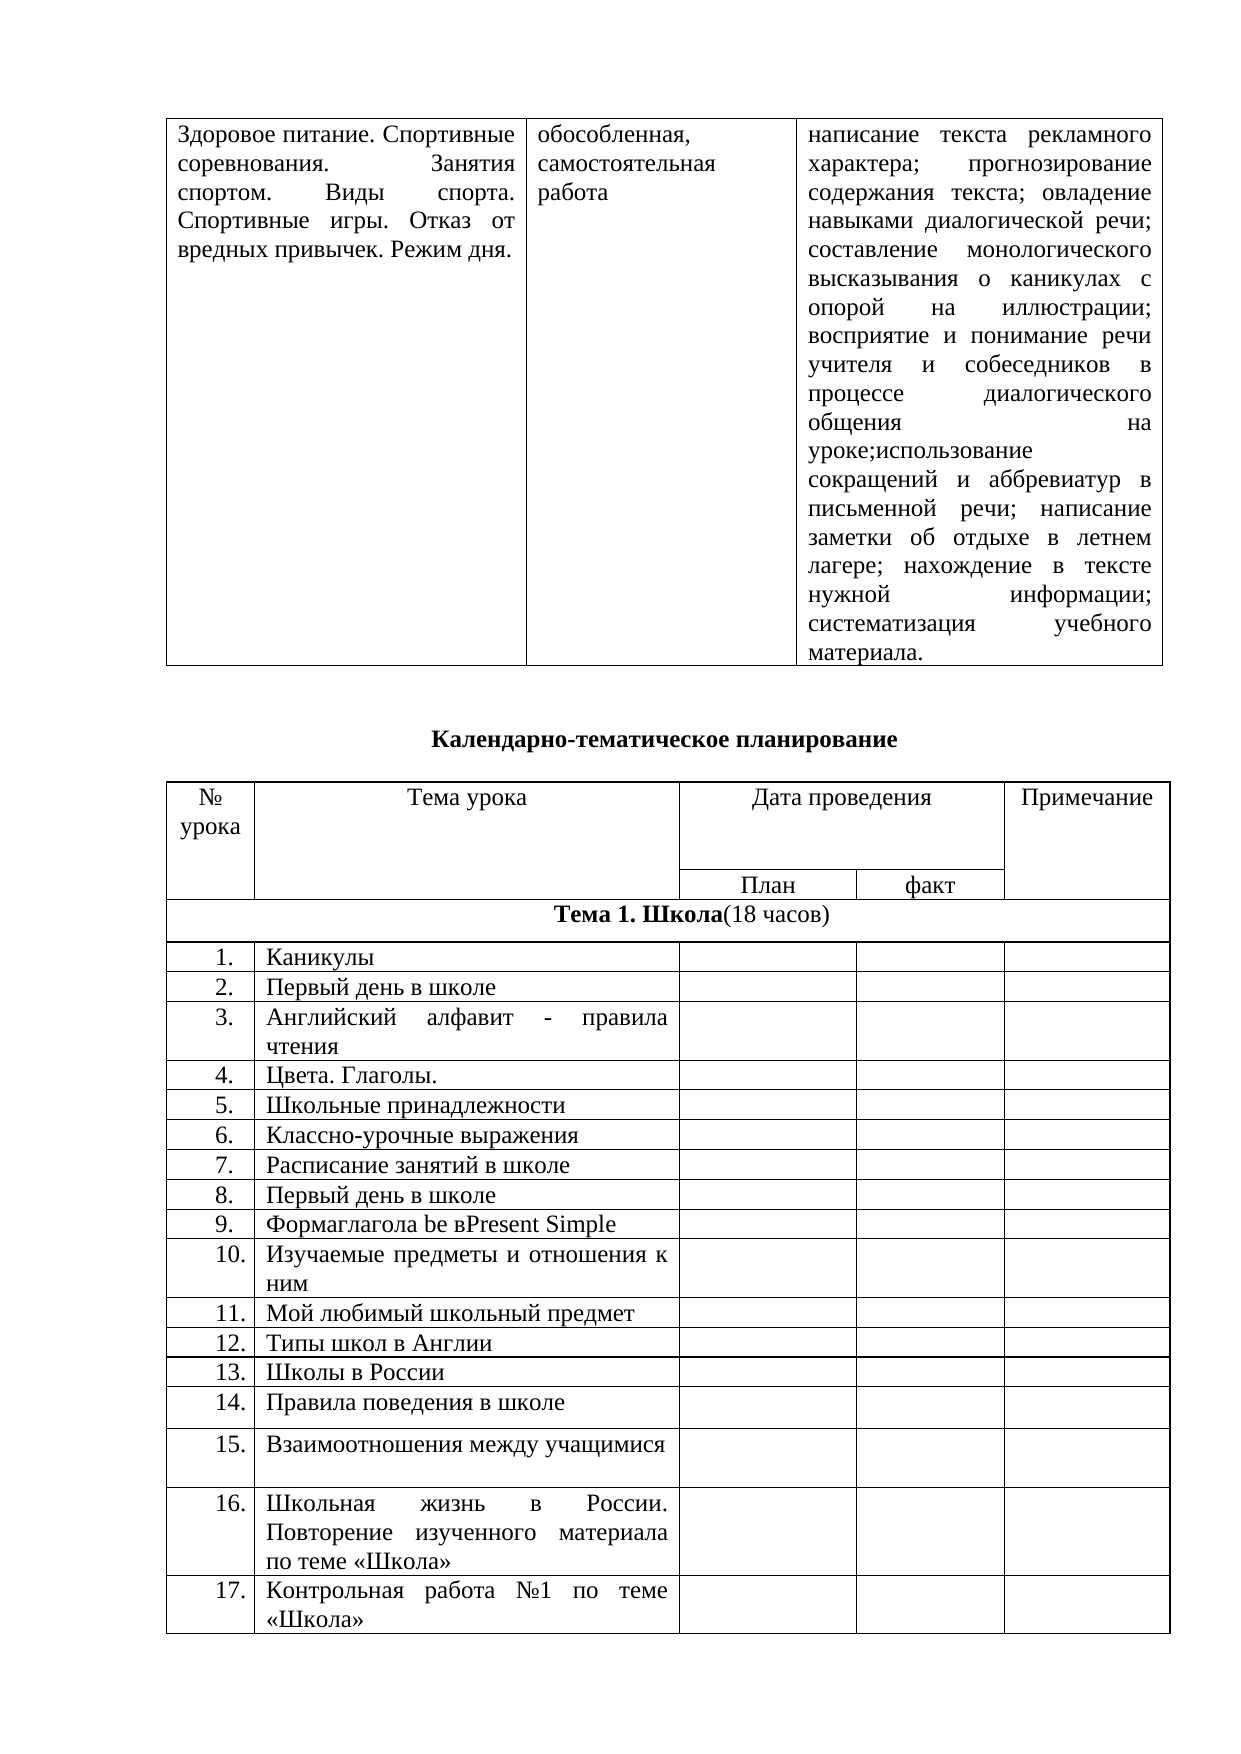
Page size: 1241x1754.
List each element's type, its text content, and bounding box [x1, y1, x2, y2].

table_cell [680, 1210, 856, 1238]
table_cell [167, 1120, 254, 1149]
table_header Тема урока [255, 783, 679, 898]
table_cell [167, 1358, 254, 1386]
table_cell [680, 1239, 856, 1297]
table_cell [1005, 1120, 1169, 1149]
table_cell [167, 1210, 254, 1238]
table_cell Каникулы [255, 943, 679, 971]
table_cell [527, 119, 796, 665]
table_cell [857, 972, 1004, 1001]
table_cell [797, 119, 1162, 665]
table_cell [857, 1387, 1004, 1428]
table_cell [857, 1150, 1004, 1179]
table_cell [857, 1210, 1004, 1238]
table_cell [1005, 1180, 1169, 1208]
table_cell [857, 1488, 1004, 1574]
table_cell План [680, 870, 856, 898]
table_cell [167, 1090, 254, 1119]
table_cell [1005, 1429, 1169, 1487]
table_cell [167, 1239, 254, 1297]
table_header Дата проведения [680, 783, 1004, 869]
table_cell [1005, 1002, 1169, 1059]
table_cell [1005, 1090, 1169, 1119]
table_cell Мой любимый школьный предмет [255, 1298, 679, 1327]
table_cell Типы школ в Англии [255, 1328, 679, 1356]
table_cell [1005, 1239, 1169, 1297]
table_cell [1005, 1150, 1169, 1179]
table_cell [857, 1090, 1004, 1119]
table_cell [680, 1358, 856, 1386]
table_cell [680, 1002, 856, 1059]
table_cell [680, 1429, 856, 1487]
table_cell [1005, 1488, 1169, 1574]
table_cell [857, 1576, 1004, 1633]
table_cell [1005, 1576, 1169, 1633]
table_cell [680, 1180, 856, 1208]
table_cell [680, 1120, 856, 1149]
table_cell [167, 972, 254, 1001]
table_header Примечание [1005, 783, 1169, 898]
table_cell [857, 1180, 1004, 1208]
table_cell [167, 1180, 254, 1208]
table_cell [680, 1328, 856, 1356]
table_cell [680, 1488, 856, 1574]
table_cell [857, 1002, 1004, 1059]
table_cell Цвета. Глаголы. [255, 1061, 679, 1089]
table_cell [680, 1387, 856, 1428]
table_cell [680, 1298, 856, 1327]
table_cell [680, 972, 856, 1001]
table_cell Тема 1. Школа(18 часов) [167, 900, 1169, 941]
table_cell [167, 1429, 254, 1487]
table_cell Изучаемые предметы и отношения к ним [255, 1239, 679, 1297]
table_cell [167, 1061, 254, 1089]
table_cell [1005, 1387, 1169, 1428]
table_cell [857, 1328, 1004, 1356]
table_cell Английский алфавит - правила чтения [255, 1002, 679, 1059]
table_cell [1005, 1328, 1169, 1356]
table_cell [167, 119, 526, 665]
table_cell [857, 943, 1004, 971]
table_cell Классно-урочные выражения [255, 1120, 679, 1149]
table_cell факт [857, 870, 1004, 898]
table_cell [167, 1576, 254, 1633]
table_cell Расписание занятий в школе [255, 1150, 679, 1179]
table_cell [167, 1298, 254, 1327]
table_cell [680, 1576, 856, 1633]
table_cell [680, 1090, 856, 1119]
table_cell [1005, 1298, 1169, 1327]
table_cell [167, 1328, 254, 1356]
table_cell [680, 1061, 856, 1089]
table_cell Первый день в школе [255, 972, 679, 1001]
table_cell [167, 1387, 254, 1428]
table_cell [857, 1120, 1004, 1149]
text Календарно-тематическое планирование [177, 724, 1152, 753]
table_cell Правила поведения в школе [255, 1387, 679, 1428]
table_cell Взаимоотношения между учащимися [255, 1429, 679, 1487]
table_cell [1005, 972, 1169, 1001]
table_cell Школьная жизнь в России. Повторение изученного материала по теме «Школа» [255, 1488, 679, 1574]
table_cell [1005, 943, 1169, 971]
table_cell [857, 1061, 1004, 1089]
table_cell Формаглагола be вPresent Simple [255, 1210, 679, 1238]
table_cell [857, 1429, 1004, 1487]
table_cell [167, 1150, 254, 1179]
table_cell [680, 943, 856, 971]
table_cell Школы в России [255, 1358, 679, 1386]
table_cell Первый день в школе [255, 1180, 679, 1208]
table_cell [167, 943, 254, 971]
table_cell [167, 1488, 254, 1574]
table_cell [167, 1002, 254, 1059]
table_cell [680, 1150, 856, 1179]
table_cell [1005, 1061, 1169, 1089]
table_cell Школьные принадлежности [255, 1090, 679, 1119]
table_cell [1005, 1358, 1169, 1386]
table_cell Контрольная работа №1 по теме «Школа» [255, 1576, 679, 1633]
table_cell [857, 1298, 1004, 1327]
table_cell [857, 1239, 1004, 1297]
table_cell [1005, 1210, 1169, 1238]
table_cell [857, 1358, 1004, 1386]
table_header № урока [167, 783, 254, 898]
